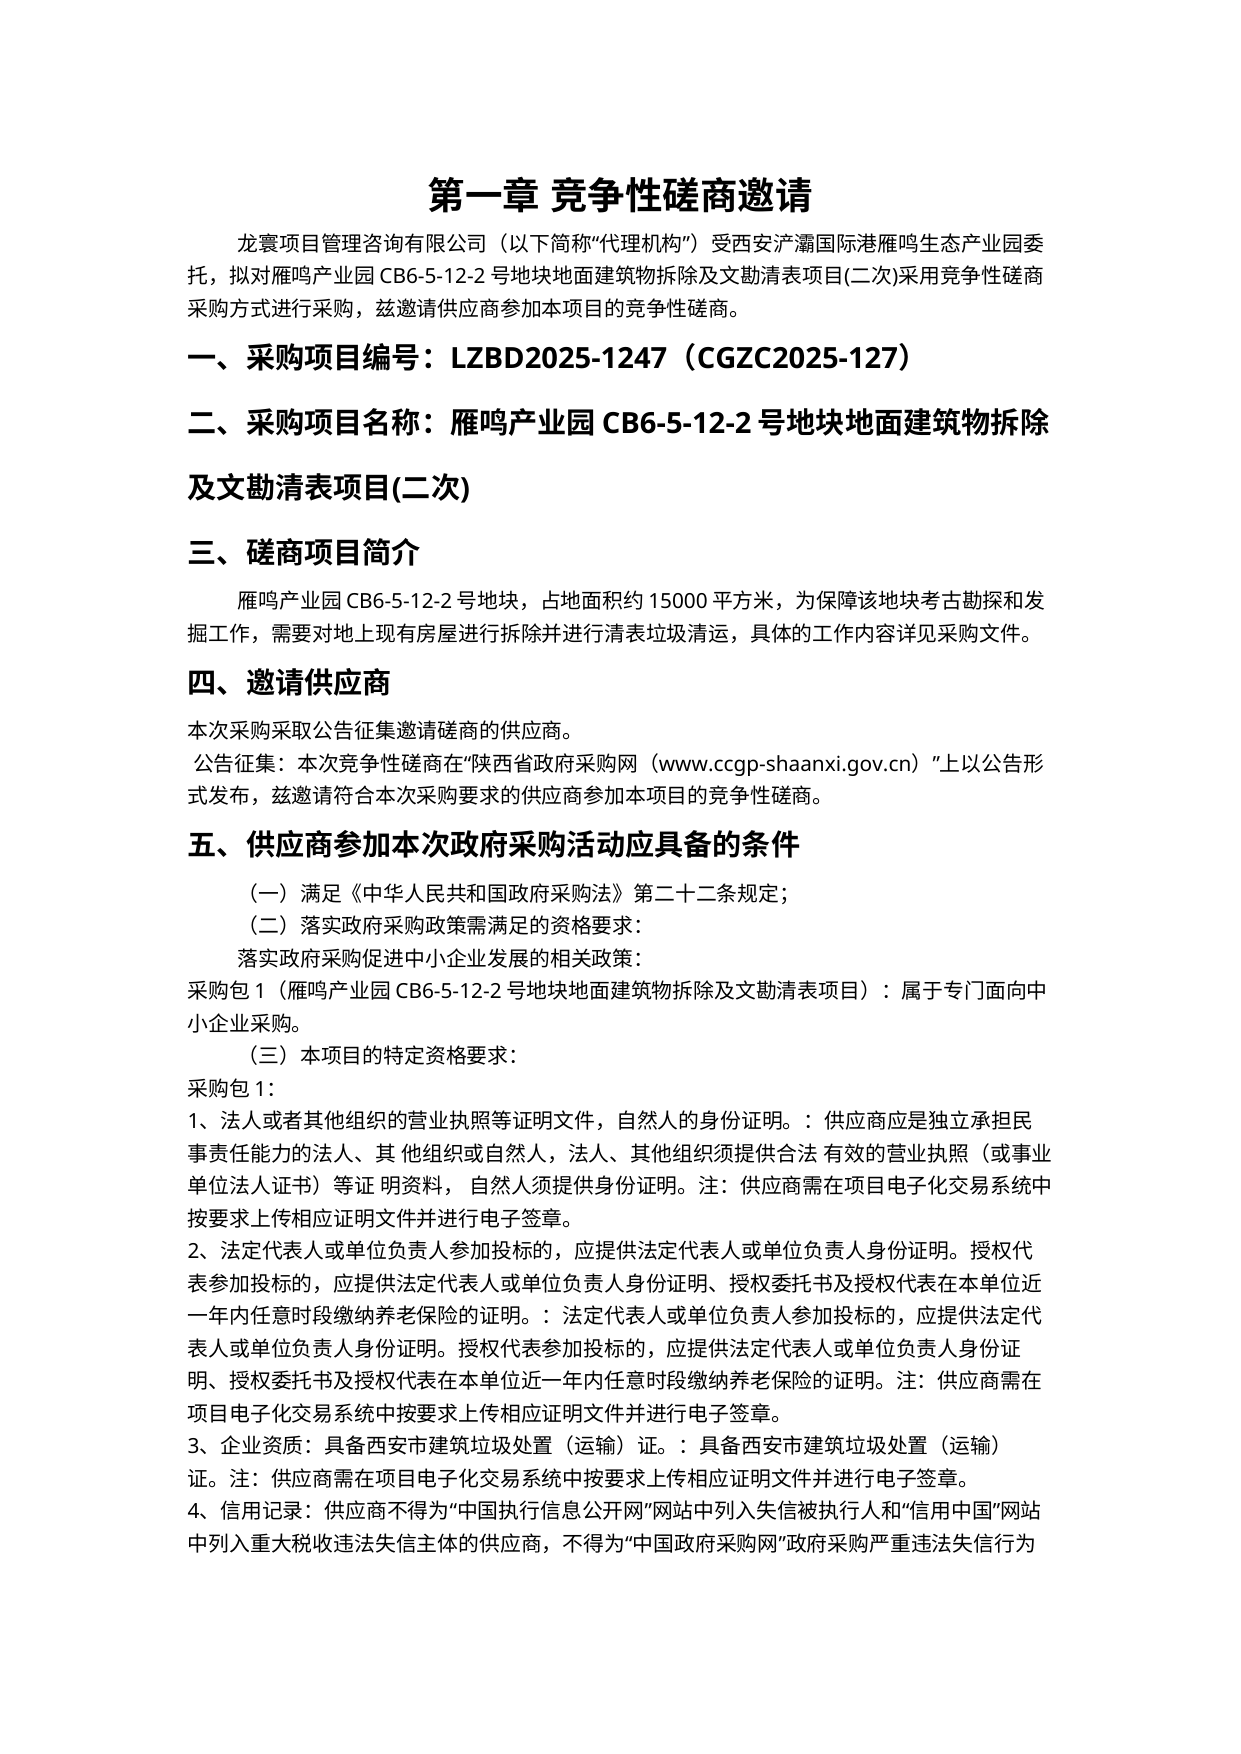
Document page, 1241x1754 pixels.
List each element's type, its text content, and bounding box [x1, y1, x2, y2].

text 一、采购项目编号：LZBD2025-1247（CGZC2025-127） [187, 324, 1053, 389]
text （三）本项目的特定资格要求： [187, 1039, 1053, 1072]
text （二）落实政府采购政策需满足的资格要求： [187, 909, 1053, 942]
text （一）满足《中华人民共和国政府采购法》第二十二条规定； [187, 877, 1053, 909]
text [187, 1494, 1053, 1559]
text 五、供应商参加本次政府采购活动应具备的条件 [187, 812, 1053, 877]
text 雁鸣产业园CB6-5-12-2号地块，占地面积约15000平方米，为保障该地块考古勘探和发掘工作，需要对地上现有房屋进行拆除并进行清表垃圾清运，具体的工作内容详见采购文件。 [187, 584, 1053, 649]
text 1、法人或者其他组织的营业执照等证明文件，自然人的身份证明。：供应商应是独立承担民事责任能力的法人、其 他组织或自然人，法人、其他组织须提供合法 有效的营业执照（或事业单位法人证书）等证 明资料， 自然人须提供身份证明。注：供应商需在项目电子化交易系统中按要求上传相应证明文件并进行电子签章。 [187, 1104, 1053, 1234]
text 采购包1（雁鸣产业园CB6-5-12-2号地块地面建筑物拆除及文勘清表项目）：属于专门面向中小企业采购。 [187, 974, 1053, 1039]
text 公告征集：本次竞争性磋商在“陕西省政府采购网（www.ccgp-shaanxi.gov.cn）”上以公告形式发布，兹邀请符合本次采购要求的供应商参加本项目的竞争性磋商。 [187, 747, 1053, 812]
text 四、邀请供应商 [187, 649, 1053, 714]
text 三、磋商项目简介 [187, 519, 1053, 584]
text 采购包1： [187, 1072, 1053, 1104]
text 本次采购采取公告征集邀请磋商的供应商。 [187, 714, 1053, 747]
text 第一章 竞争性磋商邀请 [187, 162, 1053, 227]
text 二、采购项目名称：雁鸣产业园CB6-5-12-2号地块地面建筑物拆除及文勘清表项目(二次) [187, 389, 1053, 519]
text 落实政府采购促进中小企业发展的相关政策： [187, 942, 1053, 974]
text 2、法定代表人或单位负责人参加投标的，应提供法定代表人或单位负责人身份证明。授权代表参加投标的，应提供法定代表人或单位负责人身份证明、授权委托书及授权代表在本单位近一年内任意时段缴纳养老保险的证明。：法定代表人或单位负责人参加投标的，应提供法定代表人或单位负责人身份证明。授权代表参加投标的，应提供法定代表人或单位负责人身份证明、授权委托书及授权代表在本单位近一年内任意时段缴纳养老保险的证明。注：供应商需在项目电子化交易系统中按要求上传相应证明文件并进行电子签章。 [187, 1234, 1053, 1429]
text 龙寰项目管理咨询有限公司（以下简称“代理机构”）受西安浐灞国际港雁鸣生态产业园委托，拟对雁鸣产业园CB6-5-12-2号地块地面建筑物拆除及文勘清表项目(二次)采用竞争性磋商采购方式进行采购，兹邀请供应商参加本项目的竞争性磋商。 [187, 227, 1053, 324]
text 3、企业资质：具备西安市建筑垃圾处置（运输）证。：具备西安市建筑垃圾处置（运输）证。注：供应商需在项目电子化交易系统中按要求上传相应证明文件并进行电子签章。 [187, 1429, 1053, 1494]
